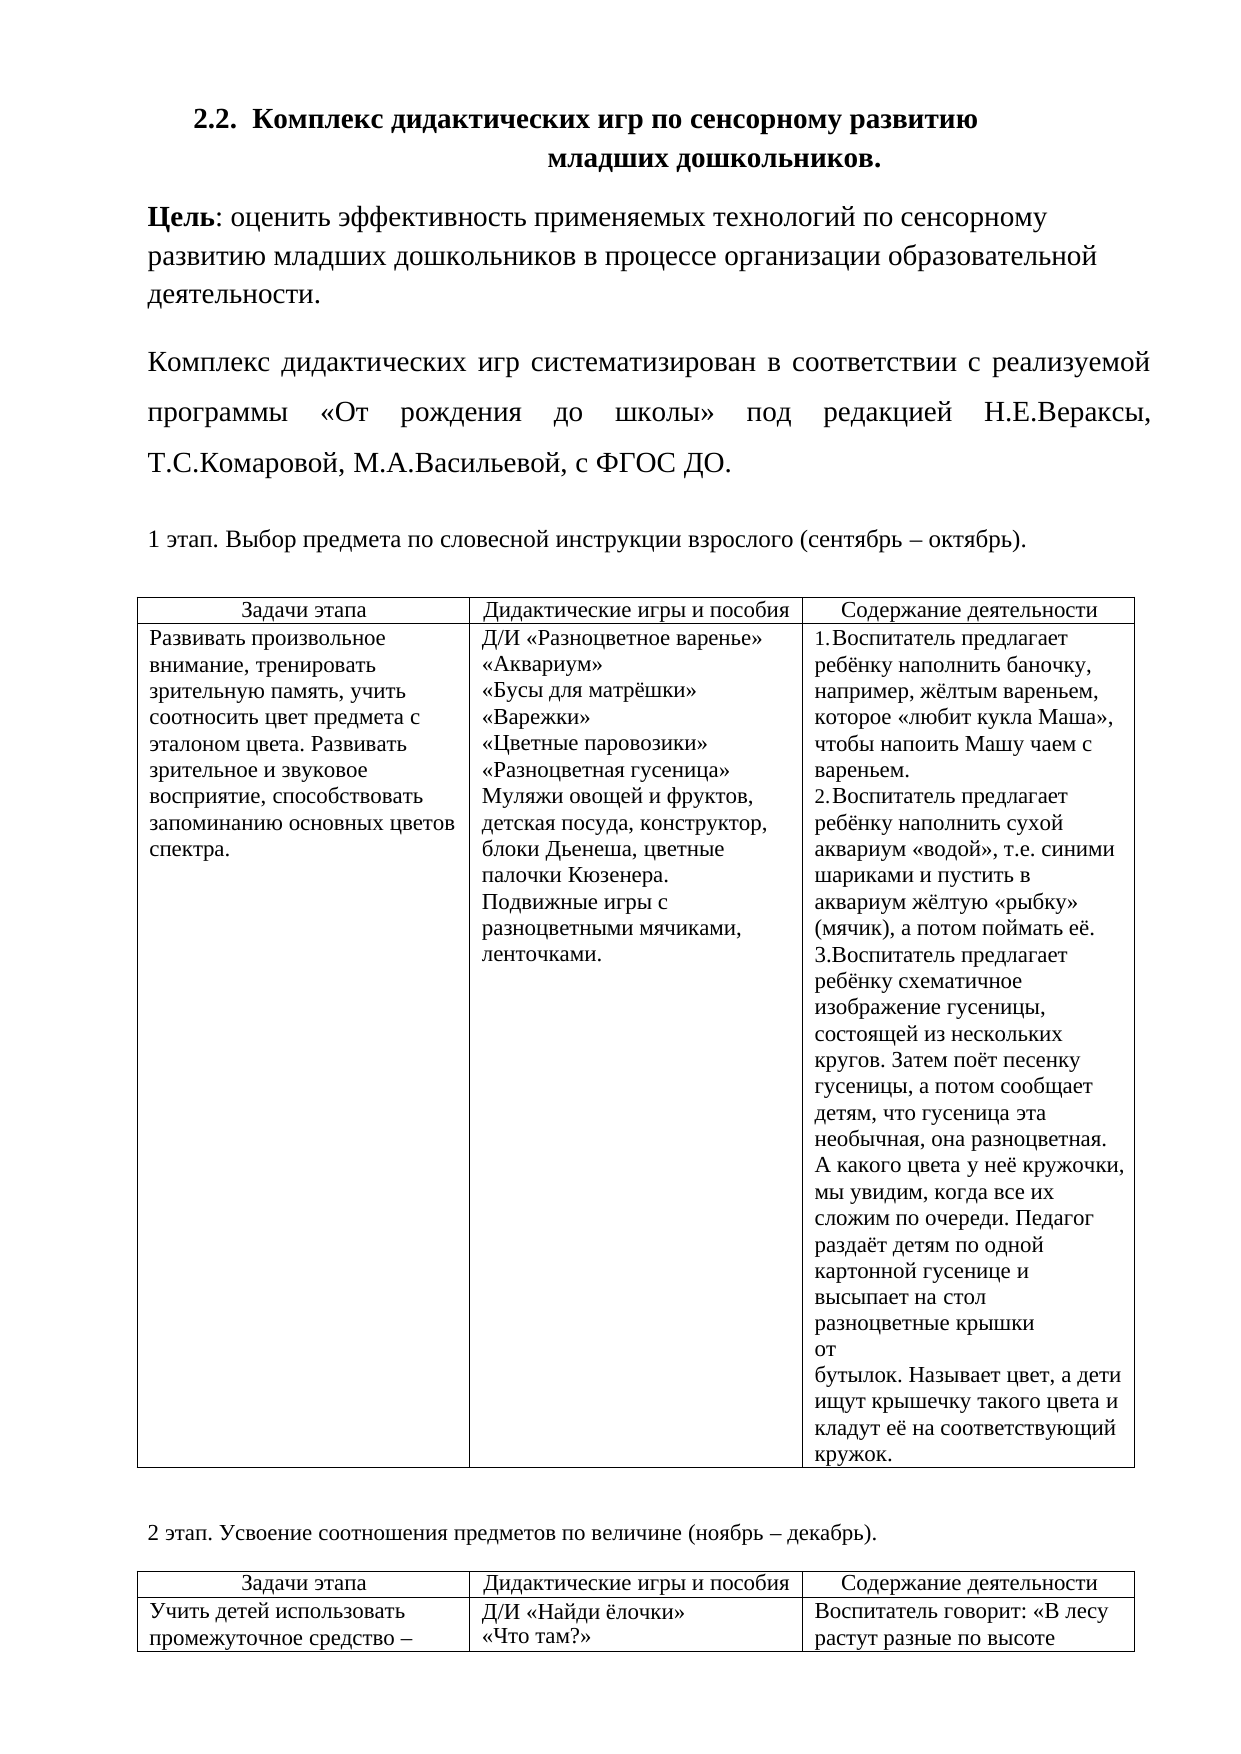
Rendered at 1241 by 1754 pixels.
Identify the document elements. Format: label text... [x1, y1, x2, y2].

list этап. Выбор предмета по словесной инструкции взрослого (сентябрь – октябрь). [147, 524, 1165, 553]
text Комплекс дидактических игр систематизирован в соответствии с реализуемой программы «От рождения до школы» под редакцией Н.Е.Вераксы, Т.С.Комаровой, М.А.Васильевой, с ФГОС ДО. [147, 344, 1151, 478]
table_header Дидактические игры и пособия [470, 598, 802, 623]
table_cell Воспитатель говорит: «В лесу растут разные по высоте [803, 1598, 1134, 1651]
subtitle Комплекс дидактических игр по сенсорному развитию младших дошкольников. [193, 101, 1106, 173]
table_header Задачи этапа [138, 598, 469, 623]
table_cell Учить детей использовать промежуточное средство – [138, 1598, 469, 1651]
table_cell Развивать произвольное внимание, тренировать зрительную память, учить соотносить цвет предмета с эталоном цвета. Развивать зрительное и звуковое восприятие, способствовать запоминанию основных цветов спектра. [138, 624, 469, 1467]
table_header Содержание деятельности [803, 1572, 1134, 1597]
table_header Дидактические игры и пособия [470, 1572, 802, 1597]
table_cell Воспитатель предлагает ребёнку наполнить баночку, например, жёлтым вареньем, которое «любит кукла Маша», чтобы напоить Машу чаем с вареньем. Воспитатель предлагает ребёнку наполнить сухой аквариум «водой», т.е. синими шариками и пустить в аквариум жёлтую «рыбку» (мячик), а потом поймать её. 3.Воспитатель предлагает ребёнку схематичное изображение гусеницы, состоящей из нескольких кругов. Затем поёт песенку гусеницы, а потом сообщает детям, что гусеница эта необычная, она разноцветная. А какого цвета у неё кружочки, мы увидим, когда все их сложим по очереди. Педагог раздаёт детям по одной картонной гусенице и высыпает на стол разноцветные крышки от бутылок. Называет цвет, а дети ищут крышечку такого цвета и кладут её на соответствующий кружок. [803, 624, 1134, 1467]
table_cell Д/И «Разноцветное варенье» «Аквариум» «Бусы для матрёшки» «Варежки» «Цветные паровозики» «Разноцветная гусеница» Муляжи овощей и фруктов, детская посуда, конструктор, блоки Дьенеша, цветные палочки Кюзенера. Подвижные игры с разноцветными мячиками, ленточками. [470, 624, 802, 1467]
list этап. Усвоение соотношения предметов по величине (ноябрь – декабрь). [147, 1519, 1165, 1545]
table_header Содержание деятельности [803, 598, 1134, 623]
table_header Задачи этапа [138, 1572, 469, 1597]
text Цель: оценить эффективность применяемых технологий по сенсорному развитию младших дошкольников в процессе организации образовательной деятельности. [147, 199, 1153, 310]
table_cell Д/И «Найди ёлочки» «Что там?» [470, 1598, 802, 1651]
